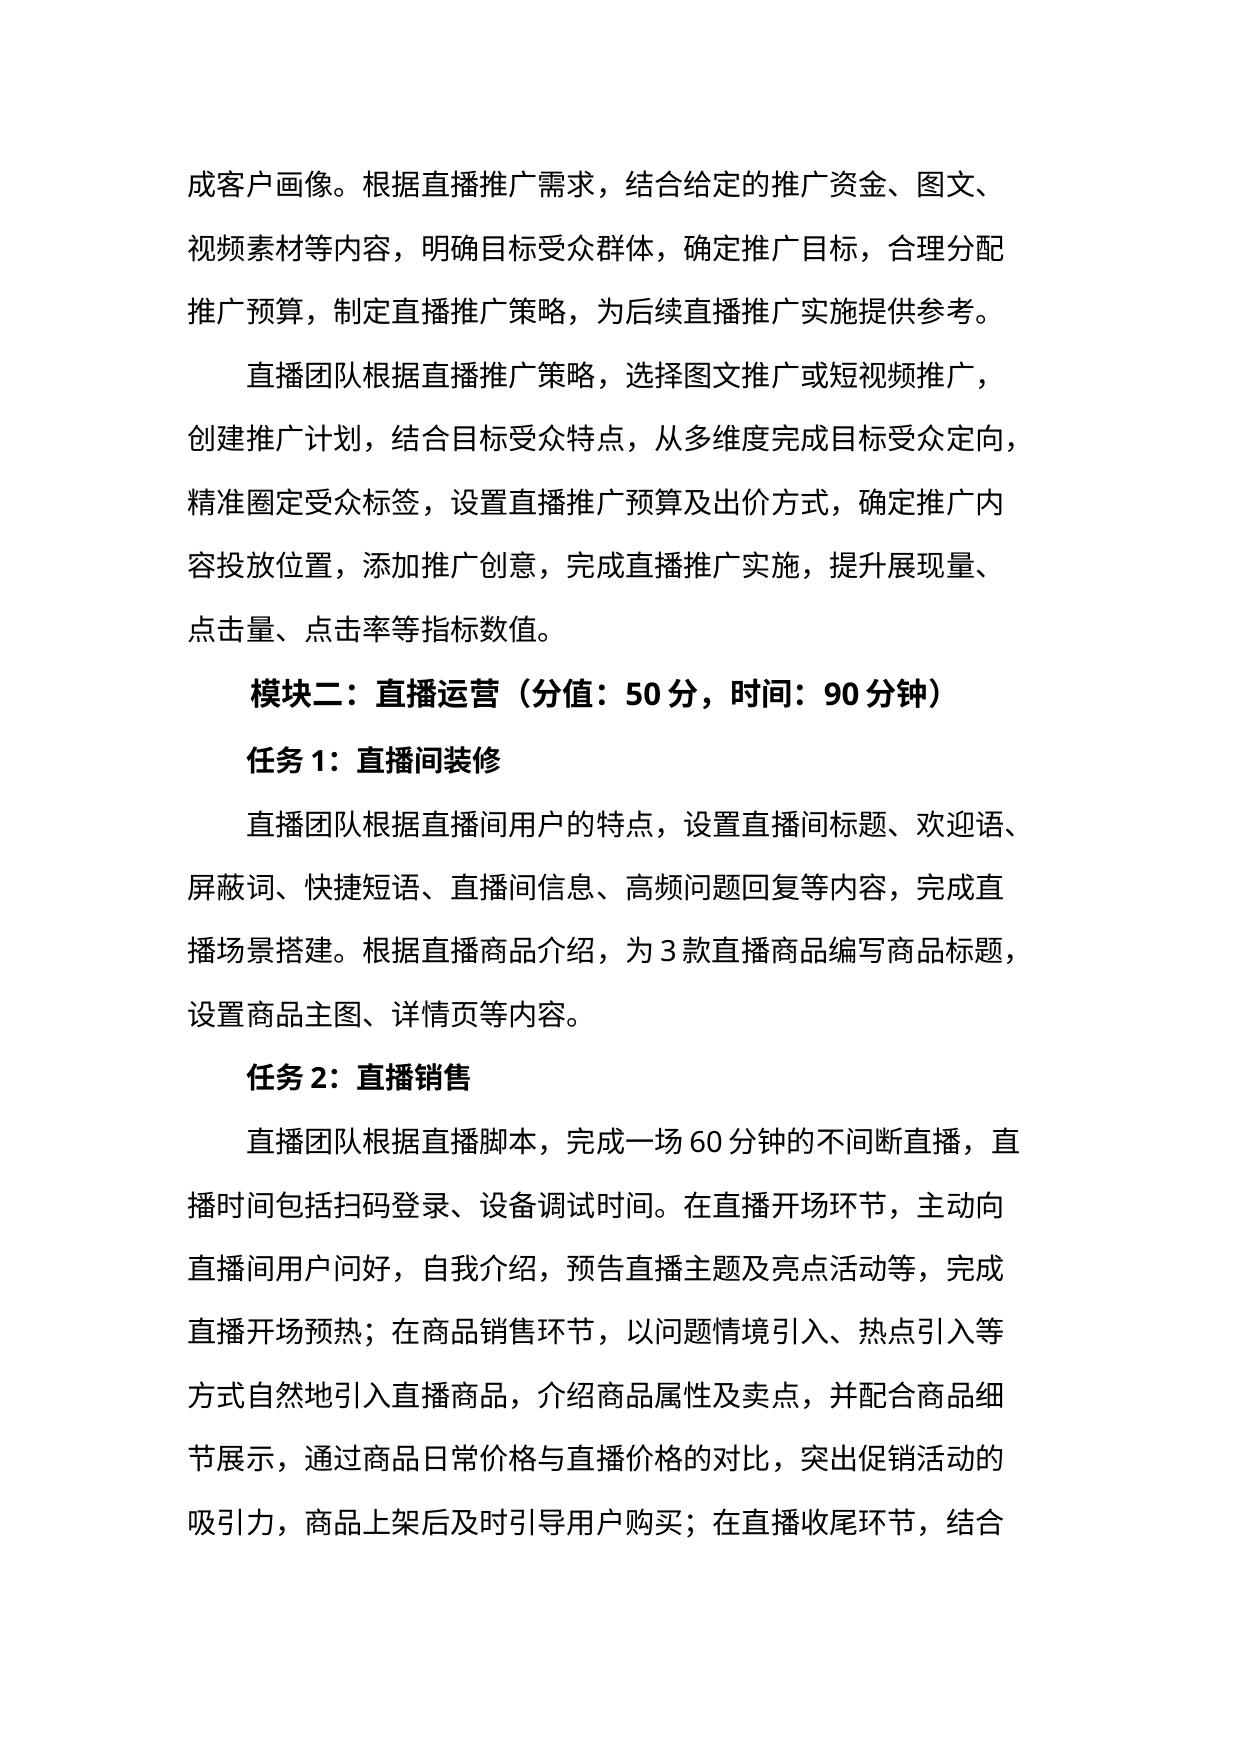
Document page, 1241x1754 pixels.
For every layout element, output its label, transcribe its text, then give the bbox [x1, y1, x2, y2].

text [187, 162, 1031, 331]
text 任务1：直播间装修 [187, 738, 1031, 780]
text 直播团队根据直播间用户的特点，设置直播间标题、欢迎语、屏蔽词、快捷短语、直播间信息、高频问题回复等内容，完成直播场景搭建。根据直播商品介绍，为3款直播商品编写商品标题，设置商品主图、详情页等内容。 [187, 801, 1031, 1034]
text 任务2：直播销售 [187, 1055, 1031, 1097]
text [187, 1118, 1031, 1542]
text 模块二：直播运营（分值：50分，时间：90分钟） [187, 669, 1031, 715]
text 直播团队根据直播推广策略，选择图文推广或短视频推广，创建推广计划，结合目标受众特点，从多维度完成目标受众定向，精准圈定受众标签，设置直播推广预算及出价方式，确定推广内容投放位置，添加推广创意，完成直播推广实施，提升展现量、点击量、点击率等指标数值。 [187, 352, 1031, 648]
